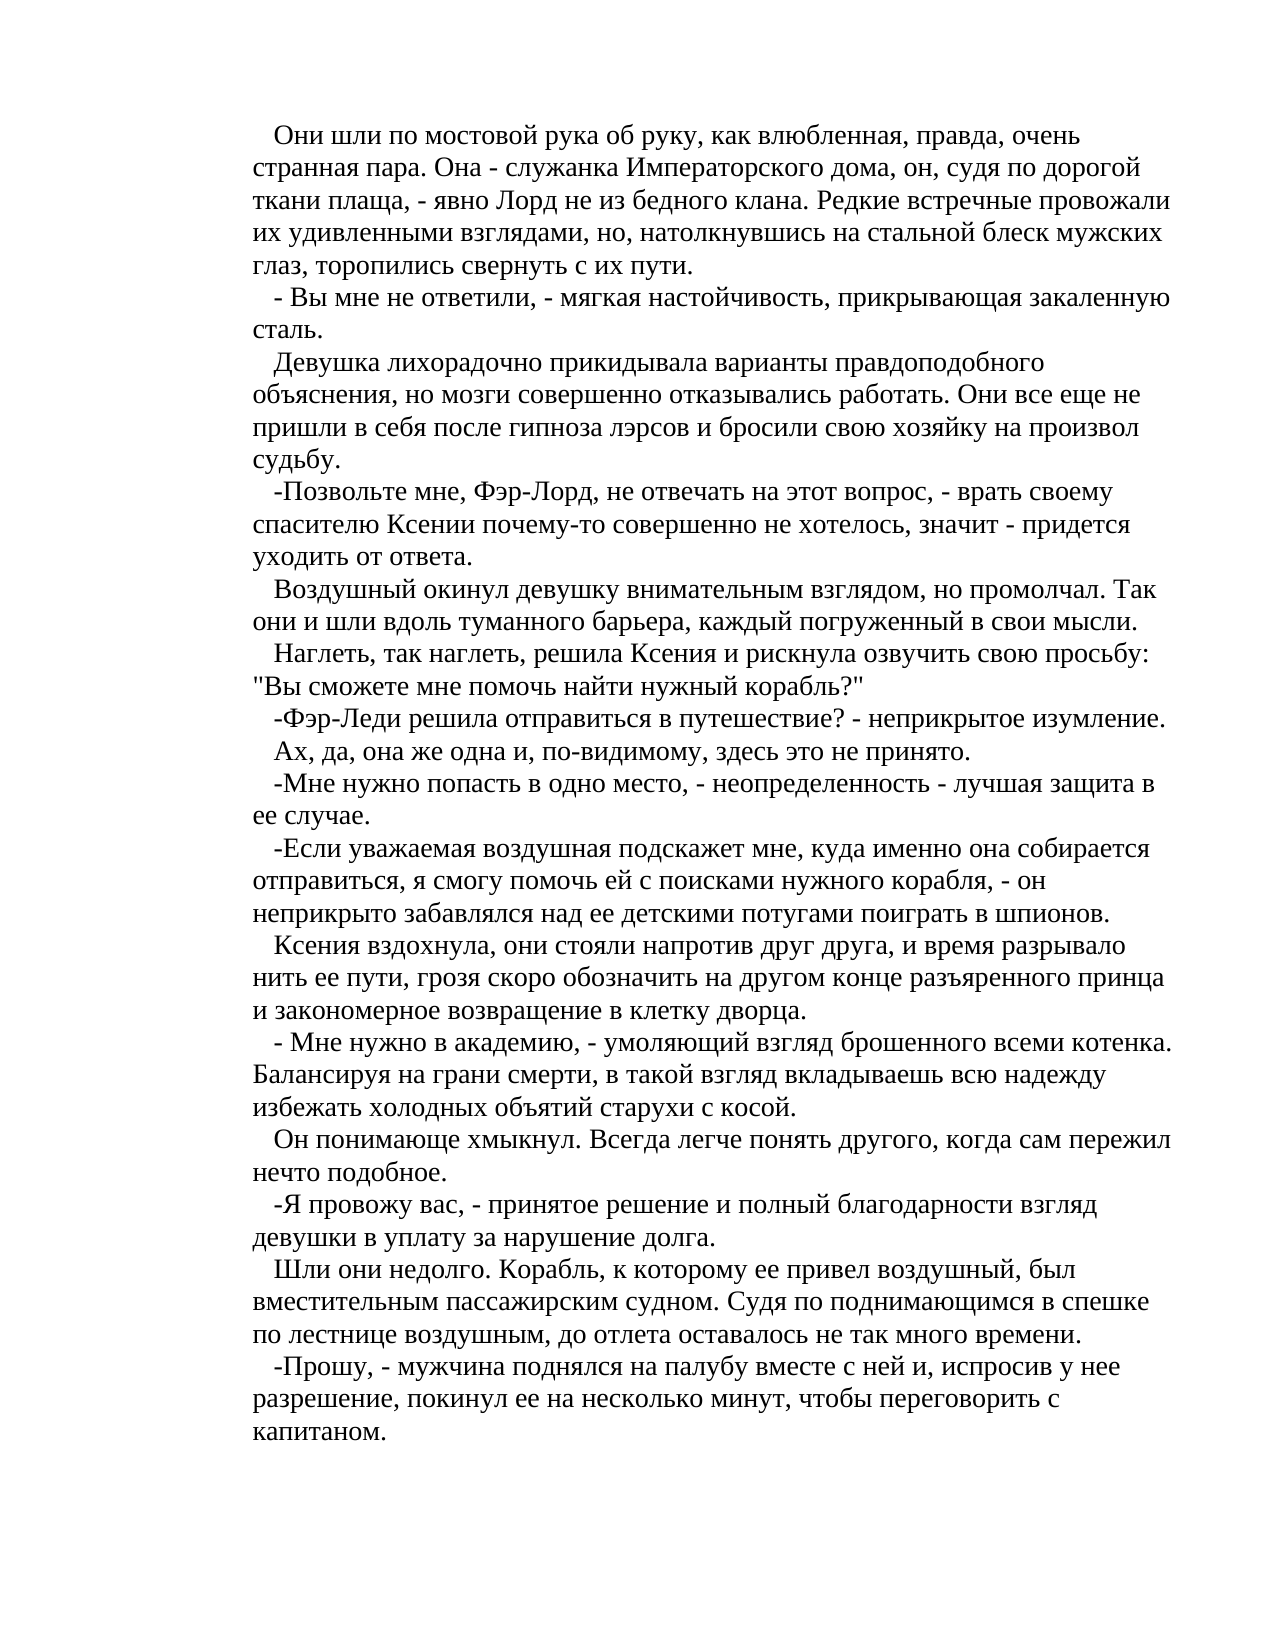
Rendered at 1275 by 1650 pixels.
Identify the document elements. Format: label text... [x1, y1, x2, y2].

text -Мне нужно попасть в одно место, - неопределенность - лучшая защита в ее случае. [252, 766, 1186, 831]
text -Позвольте мне, Фэр-Лорд, не отвечать на этот вопрос, - врать своему спасителю Ксении почему-то совершенно не хотелось, значит - придется уходить от ответа. [252, 474, 1186, 572]
text - Вы мне не ответили, - мягкая настойчивость, прикрывающая закаленную сталь. [252, 280, 1186, 345]
text -Прошу, - мужчина поднялся на палубу вместе с ней и, испросив у нее разрешение, покинул ее на несколько минут, чтобы переговорить с капитаном. [252, 1349, 1186, 1446]
text -Я провожу вас, - принятое решение и полный благодарности взгляд девушки в уплату за нарушение долга. [252, 1187, 1186, 1252]
text - Мне нужно в академию, - умоляющий взгляд брошенного всеми котенка. Балансируя на грани смерти, в такой взгляд вкладываешь всю надежду избежать холодных объятий старухи с косой. [252, 1025, 1186, 1122]
text Ах, да, она же одна и, по-видимому, здесь это не принято. [252, 734, 1186, 766]
text Они шли по мостовой рука об руку, как влюбленная, правда, очень странная пара. Она - служанка Императорского дома, он, судя по дорогой ткани плаща, - явно Лорд не из бедного клана. Редкие встречные провожали их удивленными взглядами, но, натолкнувшись на стальной блеск мужских глаз, торопились свернуть с их пути. [252, 118, 1186, 280]
text Девушка лихорадочно прикидывала варианты правдоподобного объяснения, но мозги совершенно отказывались работать. Они все еще не пришли в себя после гипноза лэрсов и бросили свою хозяйку на произвол судьбу. [252, 345, 1186, 474]
text -Фэр-Леди решила отправиться в путешествие? - неприкрытое изумление. [252, 701, 1186, 734]
text -Если уважаемая воздушная подскажет мне, куда именно она собирается отправиться, я смогу помочь ей с поисками нужного корабля, - он неприкрыто забавлялся над ее детскими потугами поиграть в шпионов. [252, 831, 1186, 928]
text Шли они недолго. Корабль, к которому ее привел воздушный, был вместительным пассажирским судном. Судя по поднимающимся в спешке по лестнице воздушным, до отлета оставалось не так много времени. [252, 1252, 1186, 1349]
text Ксения вздохнула, они стояли напротив друг друга, и время разрывало нить ее пути, грозя скоро обозначить на другом конце разъяренного принца и закономерное возвращение в клетку дворца. [252, 928, 1186, 1025]
text Он понимающе хмыкнул. Всегда легче понять другого, когда сам пережил нечто подобное. [252, 1122, 1186, 1187]
text Воздушный окинул девушку внимательным взглядом, но промолчал. Так они и шли вдоль туманного барьера, каждый погруженный в свои мысли. [252, 572, 1186, 636]
text Наглеть, так наглеть, решила Ксения и рискнула озвучить свою просьбу: "Вы сможете мне помочь найти нужный корабль?" [252, 636, 1186, 701]
